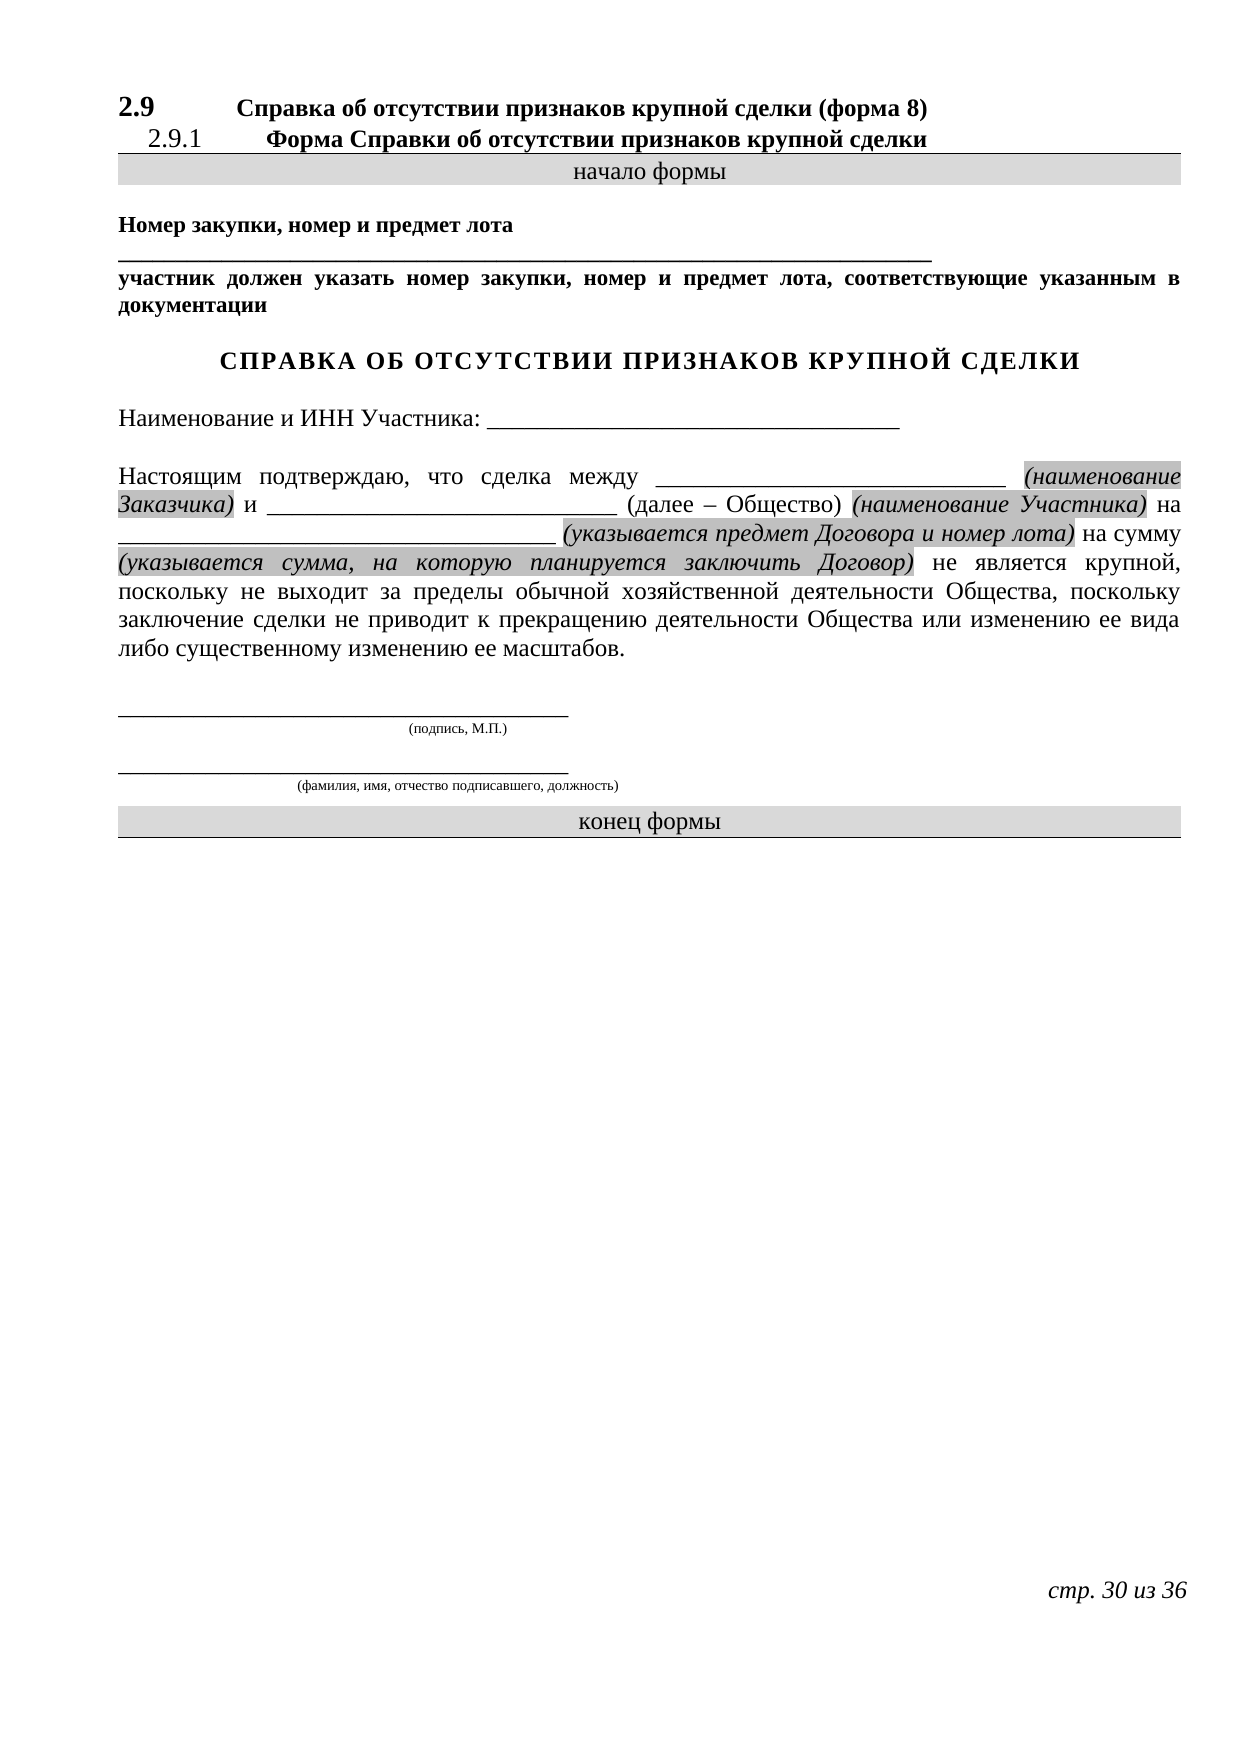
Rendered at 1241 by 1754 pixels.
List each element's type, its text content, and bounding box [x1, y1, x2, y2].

text Настоящим подтверждаю, что сделка между ____________________________ (наименование Заказчика) и ____________________________ (далее – Общество) (наименование Участника) на ___________________________________ (указывается предмет Договора и номер лота) на сумму (указывается сумма, на которую планируется заключить Договор) не является крупной, поскольку не выходит за пределы обычной хозяйственной деятельности Общества, поскольку заключение сделки не приводит к прекращению деятельности Общества или изменению ее вида либо существенному изменению ее масштабов. [118, 461, 1181, 662]
subtitle Справка об отсутствии признаков крупной сделки (форма 8) [118, 89, 1181, 122]
text ____________________________________ [118, 748, 1181, 777]
text участник должен указать номер закупки, номер и предмет лота, соответствующие указанным в документации [118, 264, 1181, 317]
text Номер закупки, номер и предмет лота [118, 212, 1181, 238]
text Наименование и ИНН Участника: _________________________________ [118, 403, 1181, 432]
list Форма Справки об отсутствии признаков крупной сделки [148, 122, 1181, 153]
text (подпись, М.П.) [118, 719, 797, 748]
text _______________________________________________________________________ [118, 238, 1181, 264]
text Справка об отсутствии признаков крупной сделки [118, 346, 1181, 374]
text ____________________________________ [118, 691, 1181, 719]
text конец формы [118, 806, 1181, 837]
text (фамилия, имя, отчество подписавшего, должность) [118, 777, 797, 806]
text начало формы [118, 154, 1181, 185]
